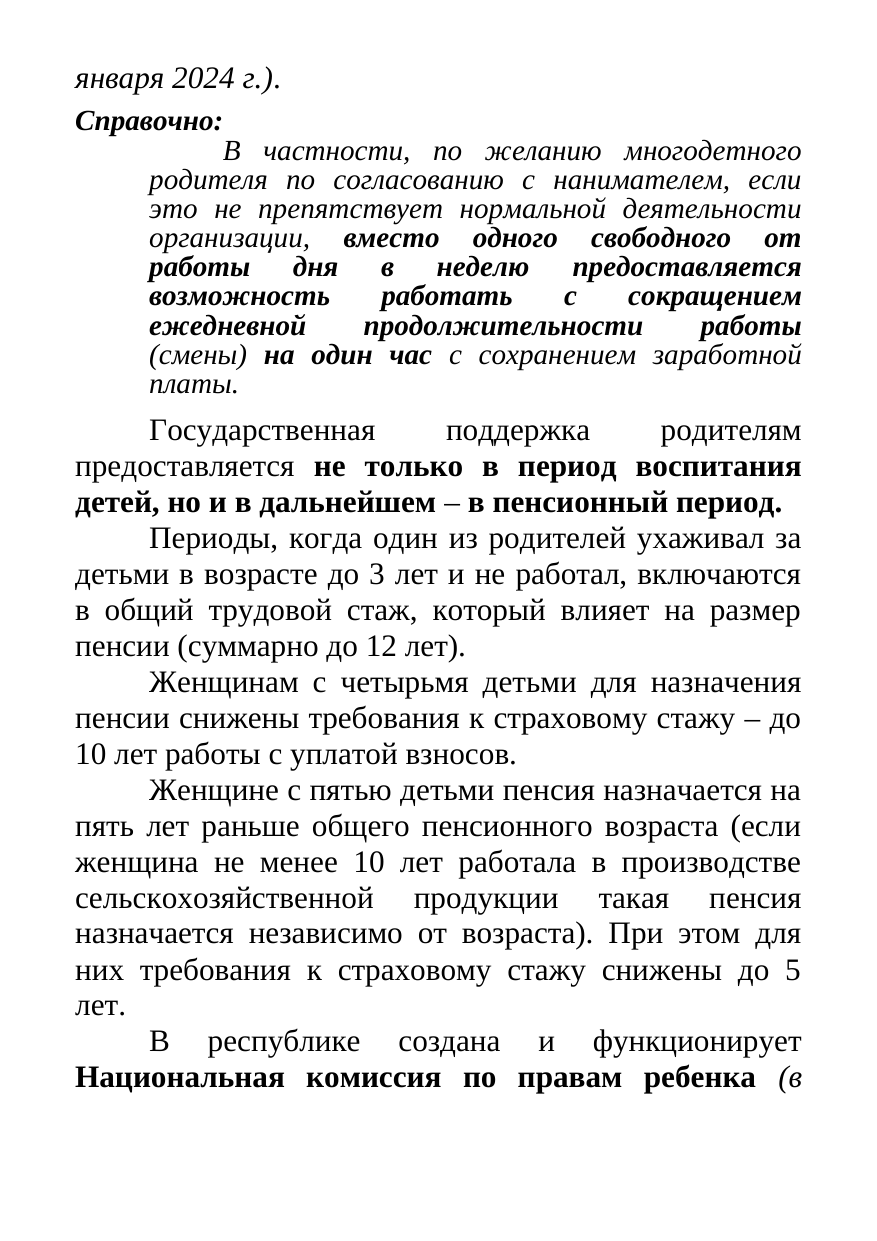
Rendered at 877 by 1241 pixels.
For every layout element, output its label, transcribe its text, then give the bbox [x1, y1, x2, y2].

text Периоды, когда один из родителей ухаживал за детьми в возрасте до 3 лет и не работал, включаются в общий трудовой стаж, который влияет на размер пенсии (суммарно до 12 лет). [75, 519, 802, 663]
text Женщине с пятью детьми пенсия назначается на пять лет раньше общего пенсионного возраста (если женщина не менее 10 лет работала в производстве сельскохозяйственной продукции такая пенсия назначается независимо от возраста). При этом для них требования к страховому стажу снижены до 5 лет. [75, 771, 802, 1023]
text В частности, по желанию многодетного родителя по согласованию с нанимателем, если это не препятствует нормальной деятельности организации, вместо одного свободного от работы дня в неделю предоставляется возможность работать с сокращением ежедневной продолжительности работы (смены) на один час с сохранением заработной платы. [149, 137, 802, 399]
text Государственная поддержка родителям предоставляется не только в период воспитания детей, но и в дальнейшем – в пенсионный период. [75, 412, 802, 519]
text Справочно: [75, 107, 802, 137]
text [75, 1023, 802, 1094]
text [75, 59, 802, 95]
text Женщинам с четырьмя детьми для назначения пенсии снижены требования к страховому стажу – до 10 лет работы с уплатой взносов. [75, 663, 802, 771]
